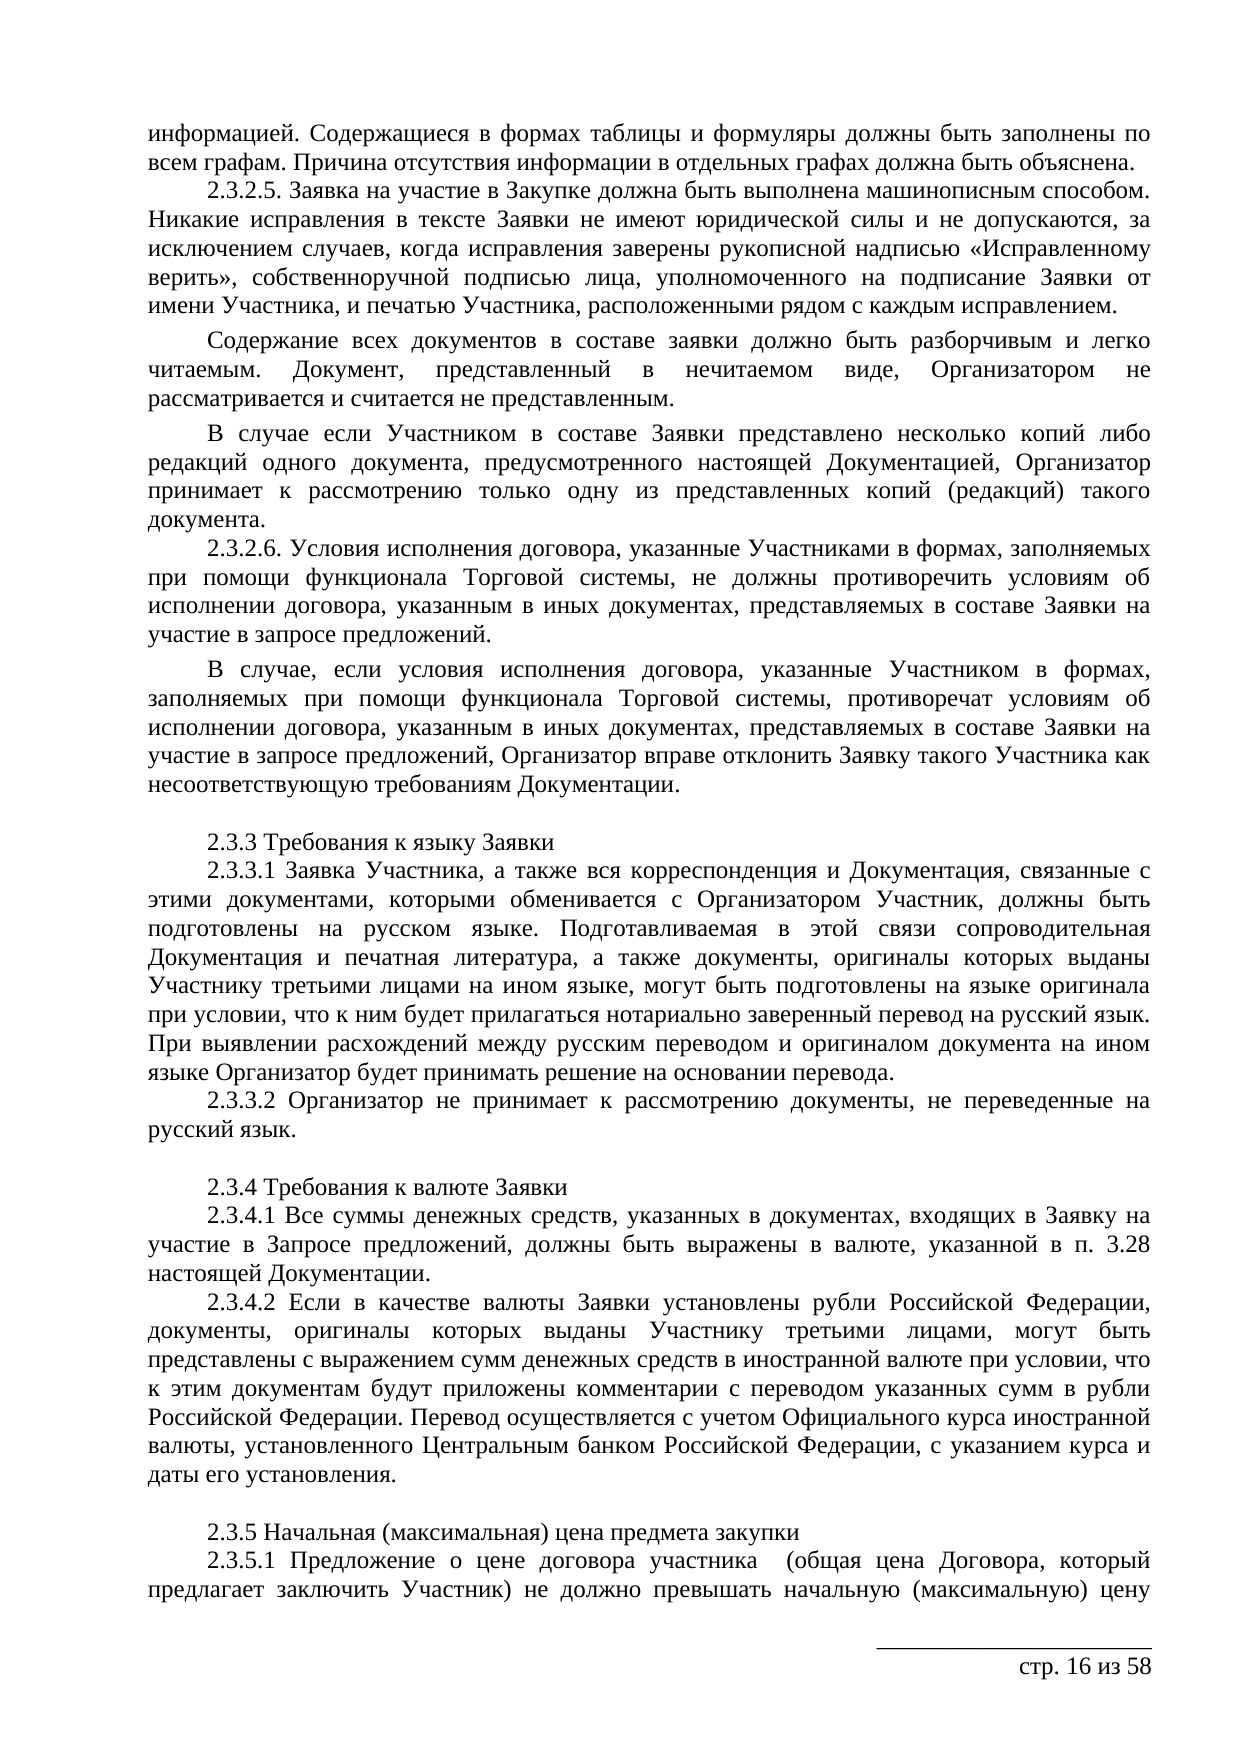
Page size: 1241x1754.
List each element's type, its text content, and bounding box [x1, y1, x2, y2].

text 2.3.2.5. Заявка на участие в Закупке должна быть выполнена машинописным способом. Никакие исправления в тексте Заявки не имеют юридической силы и не допускаются, за исключением случаев, когда исправления заверены рукописной надписью «Исправленному верить», собственноручной подписью лица, уполномоченного на подписание Заявки от имени Участника, и печатью Участника, расположенными рядом с каждым исправлением. [148, 176, 1152, 319]
text 2.3.3 Требования к языку Заявки [148, 827, 1152, 856]
text 2.3.4.2 Если в качестве валюты Заявки установлены рубли Российской Федерации, документы, оригиналы которых выданы Участнику третьими лицами, могут быть представлены с выражением сумм денежных средств в иностранной валюте при условии, что к этим документам будут приложены комментарии с переводом указанных сумм в рубли Российской Федерации. Перевод осуществляется с учетом Официального курса иностранной валюты, установленного Центральным банком Российской Федерации, с указанием курса и даты его установления. [148, 1287, 1152, 1488]
text 2.3.4.1 Все суммы денежных средств, указанных в документах, входящих в Заявку на участие в Запросе предложений, должны быть выражены в валюте, указанной в п. 3.28 настоящей Документации. [148, 1201, 1152, 1287]
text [148, 1546, 1152, 1603]
text 2.3.3.1 Заявка Участника, а также вся корреспонденция и Документация, связанные с этими документами, которыми обменивается с Организатором Участник, должны быть подготовлены на русском языке. Подготавливаемая в этой связи сопроводительная Документация и печатная литература, а также документы, оригиналы которых выданы Участнику третьими лицами на ином языке, могут быть подготовлены на языке оригинала при условии, что к ним будет прилагаться нотариально заверенный перевод на русский язык. При выявлении расхождений между русским переводом и оригиналом документа на ином языке Организатор будет принимать решение на основании перевода. [148, 856, 1152, 1086]
text В случае если Участником в составе Заявки представлено несколько копий либо редакций одного документа, предусмотренного настоящей Документацией, Организатор принимает к рассмотрению только одну из представленных копий (редакций) такого документа. [148, 418, 1152, 533]
text 2.3.3.2 Организатор не принимает к рассмотрению документы, не переведенные на русский язык. [148, 1086, 1152, 1143]
text 2.3.4 Требования к валюте Заявки [148, 1172, 1152, 1201]
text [148, 118, 1152, 176]
text 2.3.5 Начальная (максимальная) цена предмета закупки [148, 1517, 1152, 1546]
text В случае, если условия исполнения договора, указанные Участником в формах, заполняемых при помощи функционала Торговой системы, противоречат условиям об исполнении договора, указанным в иных документах, представляемых в составе Заявки на участие в запросе предложений, Организатор вправе отклонить Заявку такого Участника как несоответствующую требованиям Документации. [148, 654, 1152, 798]
text 2.3.2.6. Условия исполнения договора, указанные Участниками в формах, заполняемых при помощи функционала Торговой системы, не должны противоречить условиям об исполнении договора, указанным в иных документах, представляемых в составе Заявки на участие в запросе предложений. [148, 533, 1152, 648]
text Содержание всех документов в составе заявки должно быть разборчивым и легко читаемым. Документ, представленный в нечитаемом виде, Организатором не рассматривается и считается не представленным. [148, 326, 1152, 412]
